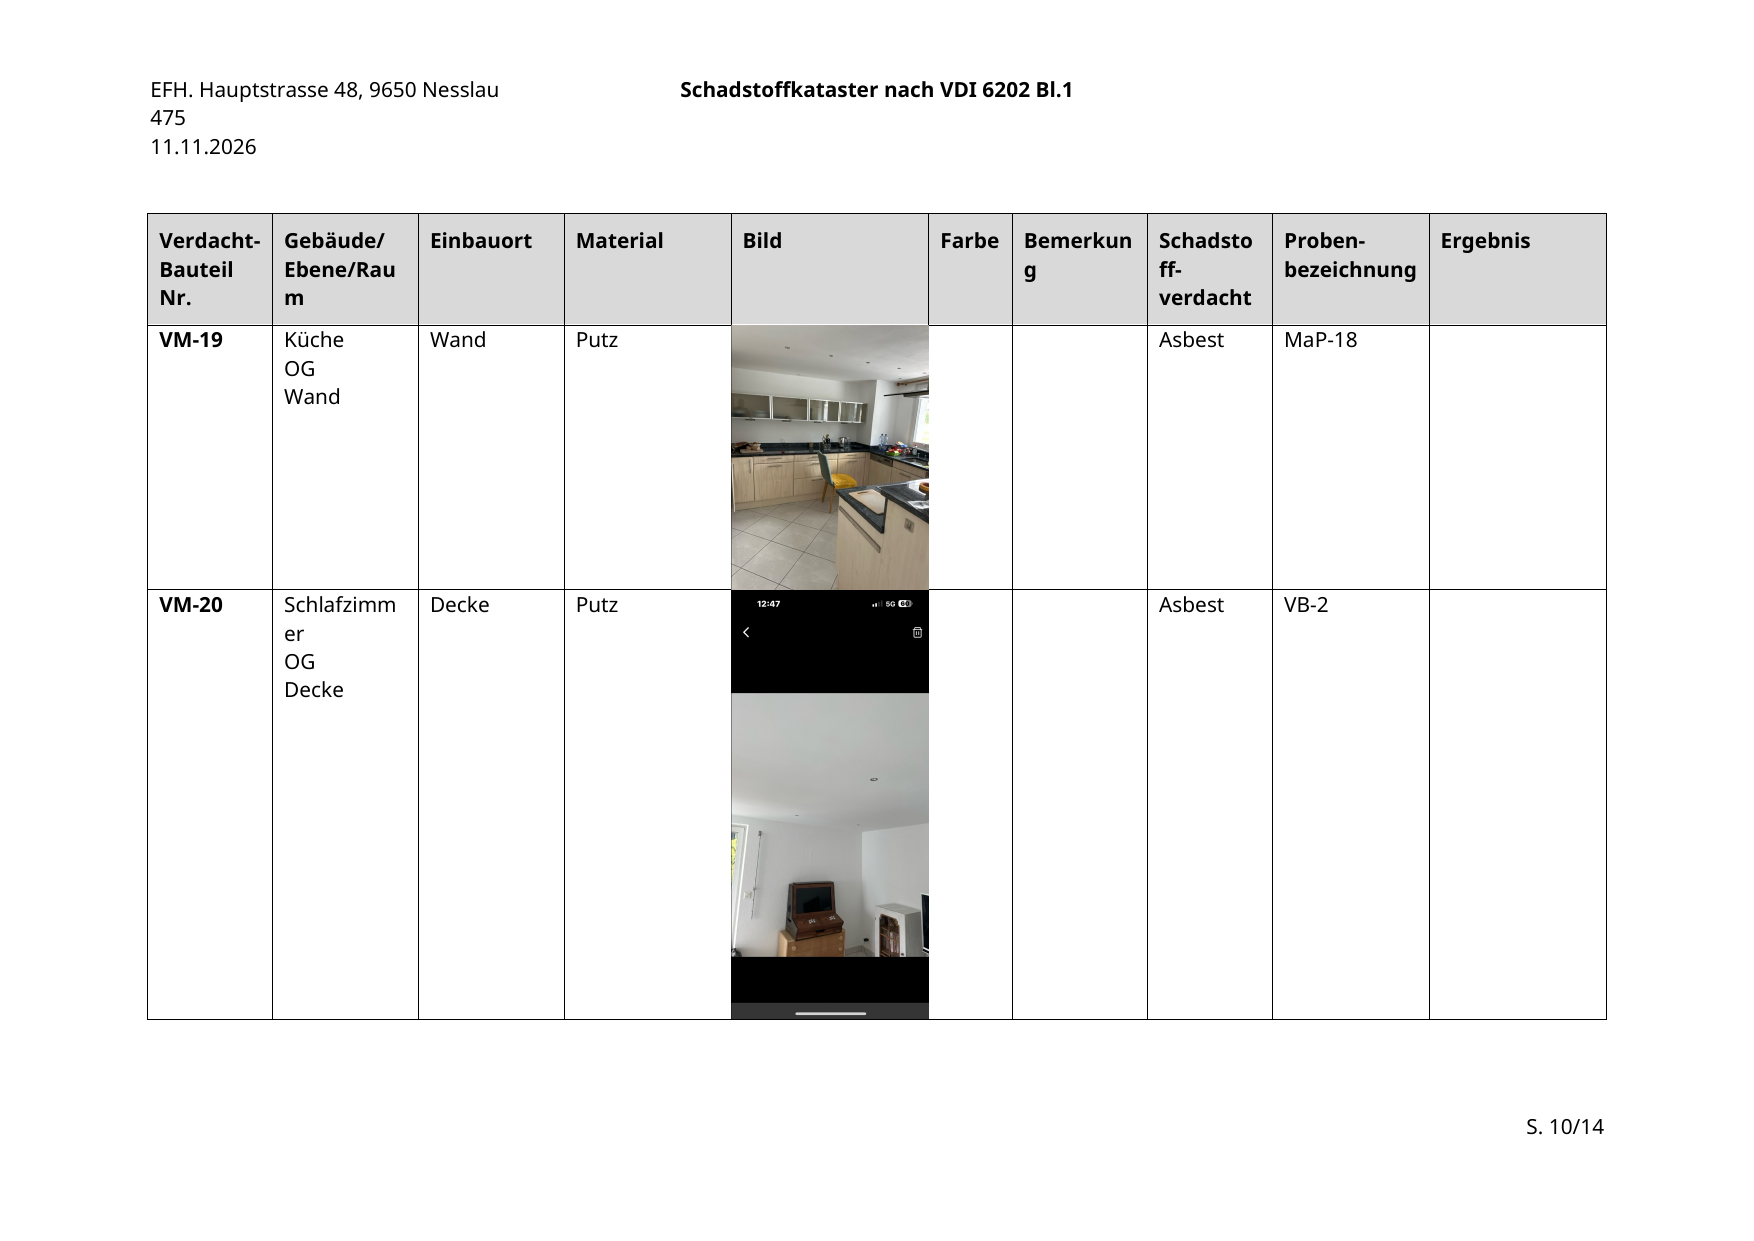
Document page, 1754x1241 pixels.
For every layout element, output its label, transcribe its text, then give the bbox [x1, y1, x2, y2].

table_cell Wand [419, 326, 564, 589]
table_cell Schlafzimmer OG Decke [273, 590, 418, 1019]
table_cell VM-20 [148, 590, 272, 1019]
table_cell Putz [565, 590, 731, 1019]
table_cell Küche OG Wand [273, 326, 418, 589]
table_header Verdacht-Bauteil Nr. [148, 214, 272, 324]
table_header Bild [732, 214, 928, 324]
table_cell [1430, 590, 1606, 1019]
table_cell Asbest [1148, 326, 1272, 589]
table_cell VM-19 [148, 326, 272, 589]
table_cell [929, 326, 1012, 589]
table_cell [1013, 326, 1147, 589]
table_header Bemerkung [1013, 214, 1147, 324]
table_header Einbauort [419, 214, 564, 324]
table_header Schadstoff-verdacht [1148, 214, 1272, 324]
table_header Proben-bezeichnung [1273, 214, 1429, 324]
table_header Gebäude/ Ebene/Raum [273, 214, 418, 324]
table_cell Asbest [1148, 590, 1272, 1019]
table_cell MaP-18 [1273, 326, 1429, 589]
table_header Ergebnis [1430, 214, 1606, 324]
table_cell [1013, 590, 1147, 1019]
picture [731, 325, 929, 1019]
table_cell [929, 590, 1012, 1019]
table_header Farbe [929, 214, 1012, 324]
table_cell [1430, 326, 1606, 589]
table_cell VB-2 [1273, 590, 1429, 1019]
table_cell Putz [565, 326, 731, 589]
table_cell Decke [419, 590, 564, 1019]
table_header Material [565, 214, 731, 324]
